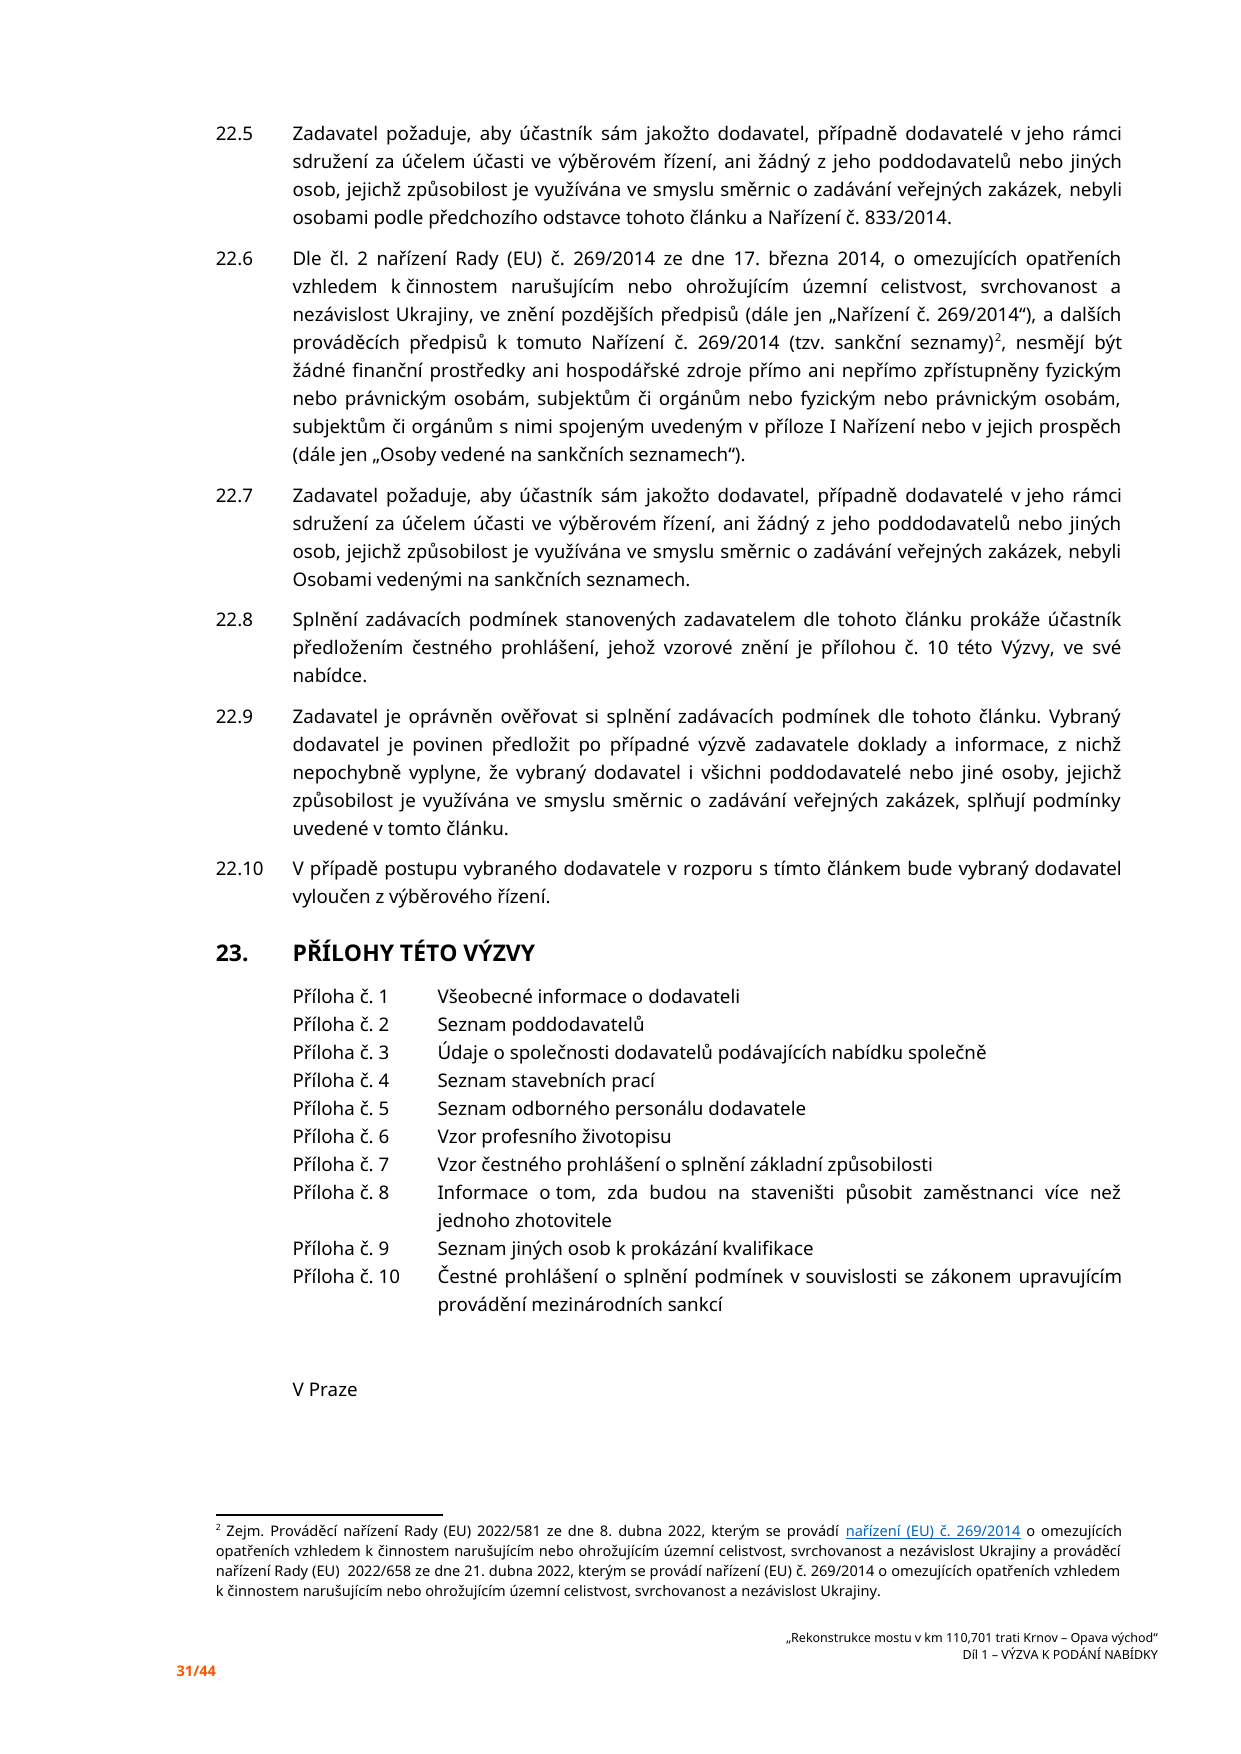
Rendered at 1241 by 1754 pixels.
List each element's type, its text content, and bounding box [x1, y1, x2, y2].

text PŘÍLOHY TÉTO VÝZVY [216, 937, 1122, 968]
text Příloha č. 2 Seznam poddodavatelů [292, 1012, 1122, 1037]
text V Praze [292, 1376, 1122, 1401]
text Zadavatel požaduje, aby účastník sám jakožto dodavatel, případně dodavatelé v jeho rámci sdružení za účelem účasti ve výběrovém řízení, ani žádný z jeho poddodavatelů nebo jiných osob, jejichž způsobilost je využívána ve smyslu směrnic o zadávání veřejných zakázek, nebyli Osobami vedenými na sankčních seznamech. [216, 482, 1122, 591]
text Zadavatel je oprávněn ověřovat si splnění zadávacích podmínek dle tohoto článku. Vybraný dodavatel je povinen předložit po případné výzvě zadavatele doklady a informace, z nichž nepochybně vyplyne, že vybraný dodavatel i všichni poddodavatelé nebo jiné osoby, jejichž způsobilost je využívána ve smyslu směrnic o zadávání veřejných zakázek, splňují podmínky uvedené v tomto článku. [216, 703, 1122, 841]
text Příloha č. 1 Všeobecné informace o dodavateli [292, 983, 1122, 1009]
text Příloha č. 3 Údaje o společnosti dodavatelů podávajících nabídku společně [292, 1039, 1122, 1065]
text Příloha č. 9 Seznam jiných osob k prokázání kvalifikace [292, 1236, 1122, 1261]
text Příloha č. 7 Vzor čestného prohlášení o splnění základní způsobilosti [292, 1152, 1122, 1177]
text Příloha č. 5 Seznam odborného personálu dodavatele [292, 1096, 1122, 1121]
text Příloha č. 4 Seznam stavebních prací [292, 1068, 1122, 1093]
text Příloha č. 8 Informace o tom, zda budou na staveništi působit zaměstnanci více než jednoho zhotovitele [292, 1180, 1122, 1233]
text Příloha č. 10 Čestné prohlášení o splnění podmínek v souvislosti se zákonem upravujícím provádění mezinárodních sankcí [292, 1264, 1122, 1317]
text Dle čl. 2 nařízení Rady (EU) č. 269/2014 ze dne 17. března 2014, o omezujících opatřeních vzhledem k činnostem narušujícím nebo ohrožujícím územní celistvost, svrchovanost a nezávislost Ukrajiny, ve znění pozdějších předpisů (dále jen „Nařízení č. 269/2014“), a dalších prováděcích předpisů k tomuto Nařízení č. 269/2014 (tzv. sankční seznamy), nesmějí být žádné finanční prostředky ani hospodářské zdroje přímo ani nepřímo zpřístupněny fyzickým nebo právnickým osobám, subjektům či orgánům nebo fyzickým nebo právnickým osobám, subjektům či orgánům s nimi spojeným uvedeným v příloze I Nařízení nebo v jejich prospěch (dále jen „Osoby vedené na sankčních seznamech“). [216, 245, 1122, 467]
text V případě postupu vybraného dodavatele v rozporu s tímto článkem bude vybraný dodavatel vyloučen z výběrového řízení. [216, 856, 1122, 909]
text Příloha č. 6 Vzor profesního životopisu [292, 1124, 1122, 1149]
text Splnění zadávacích podmínek stanovených zadavatelem dle tohoto článku prokáže účastník předložením čestného prohlášení, jehož vzorové znění je přílohou č. 10 této Výzvy, ve své nabídce. [216, 606, 1122, 688]
text Zadavatel požaduje, aby účastník sám jakožto dodavatel, případně dodavatelé v jeho rámci sdružení za účelem účasti ve výběrovém řízení, ani žádný z jeho poddodavatelů nebo jiných osob, jejichž způsobilost je využívána ve smyslu směrnic o zadávání veřejných zakázek, nebyli osobami podle předchozího odstavce tohoto článku a Nařízení č. 833/2014. [216, 121, 1122, 230]
